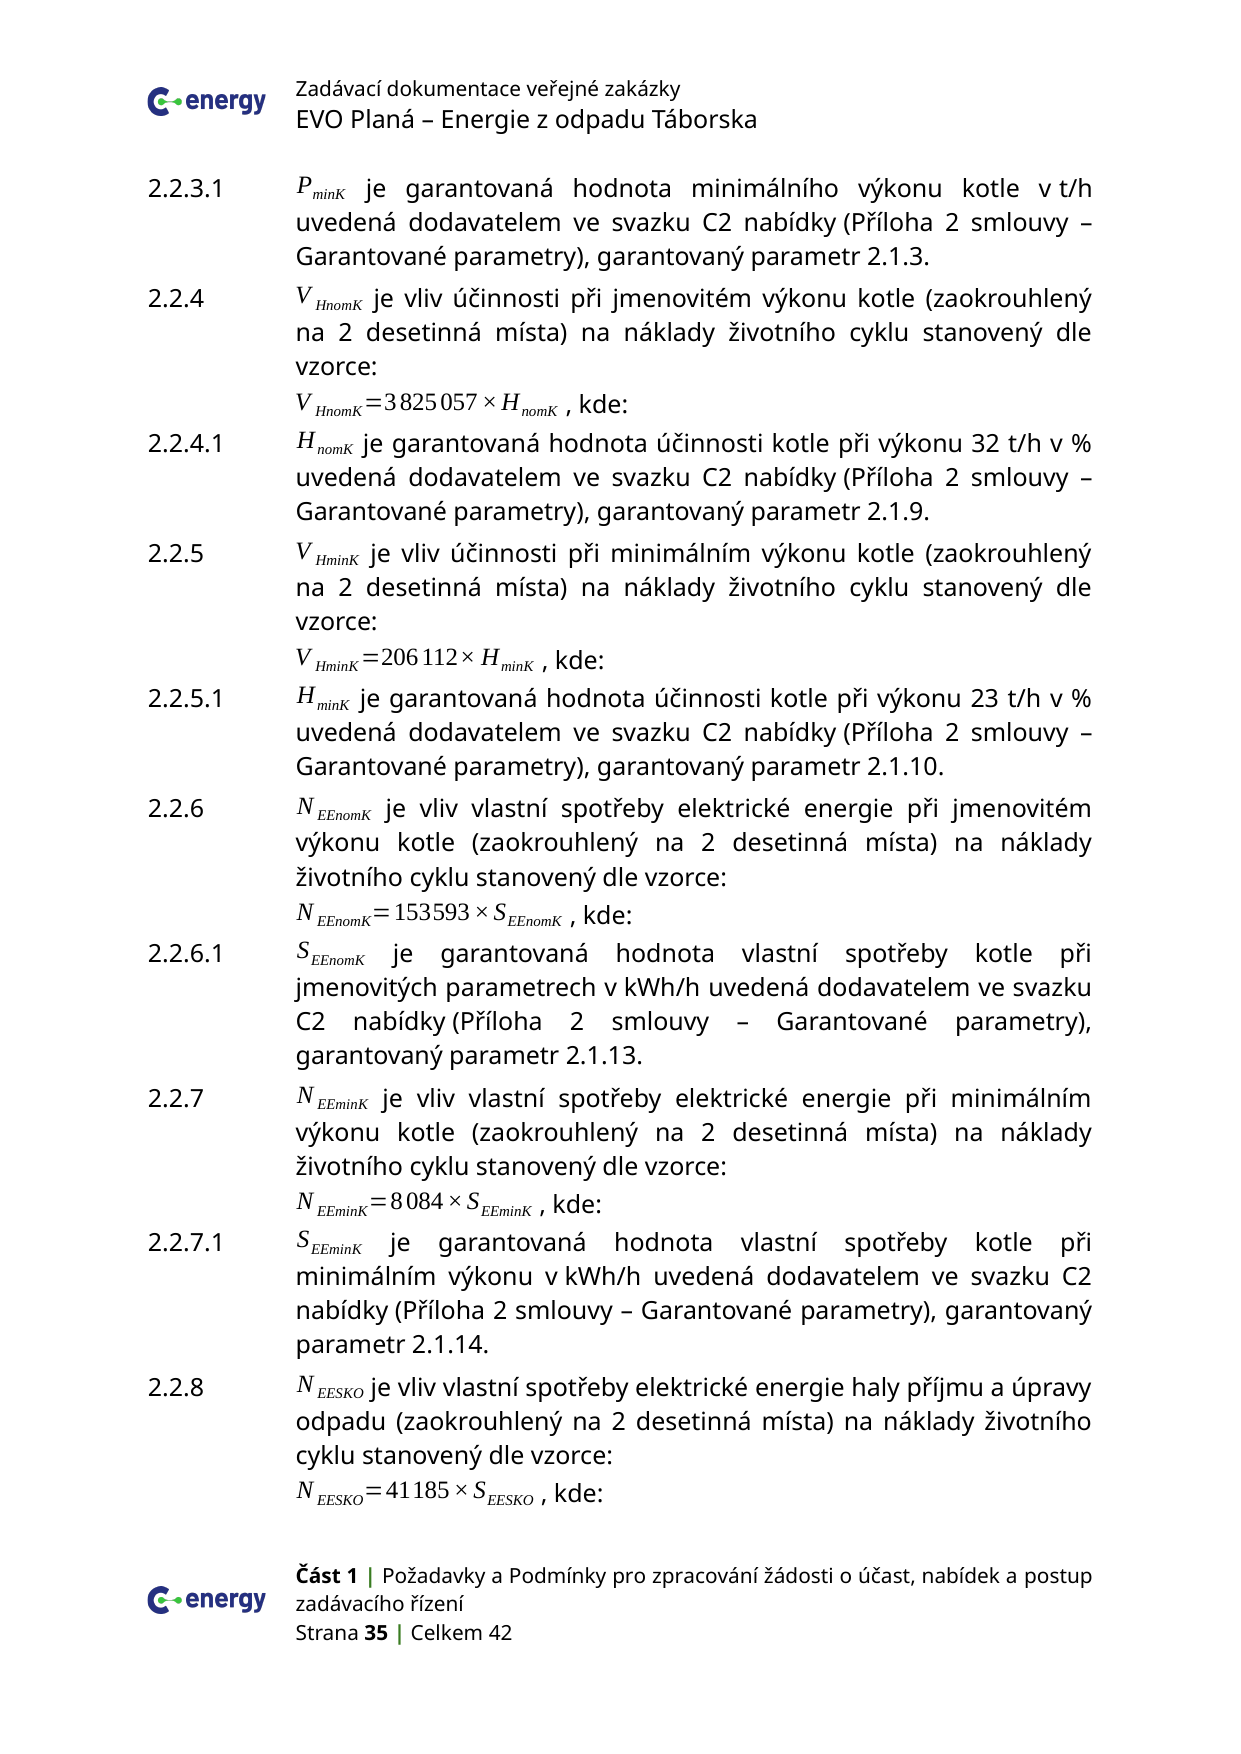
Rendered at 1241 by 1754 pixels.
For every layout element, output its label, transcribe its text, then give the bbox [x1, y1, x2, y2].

subtitle je garantovaná hodnota vlastní spotřeby kotle při jmenovitých parametrech v kWh/h uvedená dodavatelem ve svazku C2 nabídky (Příloha 2 smlouvy – Garantované parametry), garantovaný parametr 2.1.13. [148, 936, 1093, 1072]
subtitle je garantovaná hodnota účinnosti kotle při výkonu 32 t/h v % uvedená dodavatelem ve svazku C2 nabídky (Příloha 2 smlouvy – Garantované parametry), garantovaný parametr 2.1.9. [148, 425, 1093, 528]
subtitle je garantovaná hodnota účinnosti kotle při výkonu 23 t/h v % uvedená dodavatelem ve svazku C2 nabídky (Příloha 2 smlouvy – Garantované parametry), garantovaný parametr 2.1.10. [148, 681, 1093, 783]
subtitle je vliv účinnosti při minimálním výkonu kotle (zaokrouhlený na 2 desetinná místa) na náklady životního cyklu stanovený dle vzorce: [148, 536, 1093, 638]
subtitle je vliv vlastní spotřeby elektrické energie haly příjmu a úpravy odpadu (zaokrouhlený na 2 desetinná místa) na náklady životního cyklu stanovený dle vzorce: [148, 1369, 1093, 1472]
text , kde: [221, 897, 1093, 931]
subtitle je vliv účinnosti při jmenovitém výkonu kotle (zaokrouhlený na 2 desetinná místa) na náklady životního cyklu stanovený dle vzorce: [148, 281, 1093, 383]
subtitle je garantovaná hodnota vlastní spotřeby kotle při minimálním výkonu v kWh/h uvedená dodavatelem ve svazku C2 nabídky (Příloha 2 smlouvy – Garantované parametry), garantovaný parametr 2.1.14. [148, 1225, 1093, 1361]
subtitle je vliv vlastní spotřeby elektrické energie při minimálním výkonu kotle (zaokrouhlený na 2 desetinná místa) na náklady životního cyklu stanovený dle vzorce: [148, 1080, 1093, 1182]
text , kde: [221, 1476, 1093, 1510]
text , kde: [221, 1187, 1093, 1221]
subtitle je vliv vlastní spotřeby elektrické energie při jmenovitém výkonu kotle (zaokrouhlený na 2 desetinná místa) na náklady životního cyklu stanovený dle vzorce: [148, 791, 1093, 893]
subtitle je garantovaná hodnota minimálního výkonu kotle v t/h uvedená dodavatelem ve svazku C2 nabídky (Příloha 2 smlouvy – Garantované parametry), garantovaný parametr 2.1.3. [148, 170, 1093, 272]
text , kde: [221, 387, 1093, 421]
picture [147, 87, 266, 116]
text , kde: [221, 642, 1093, 676]
picture [147, 1586, 266, 1614]
